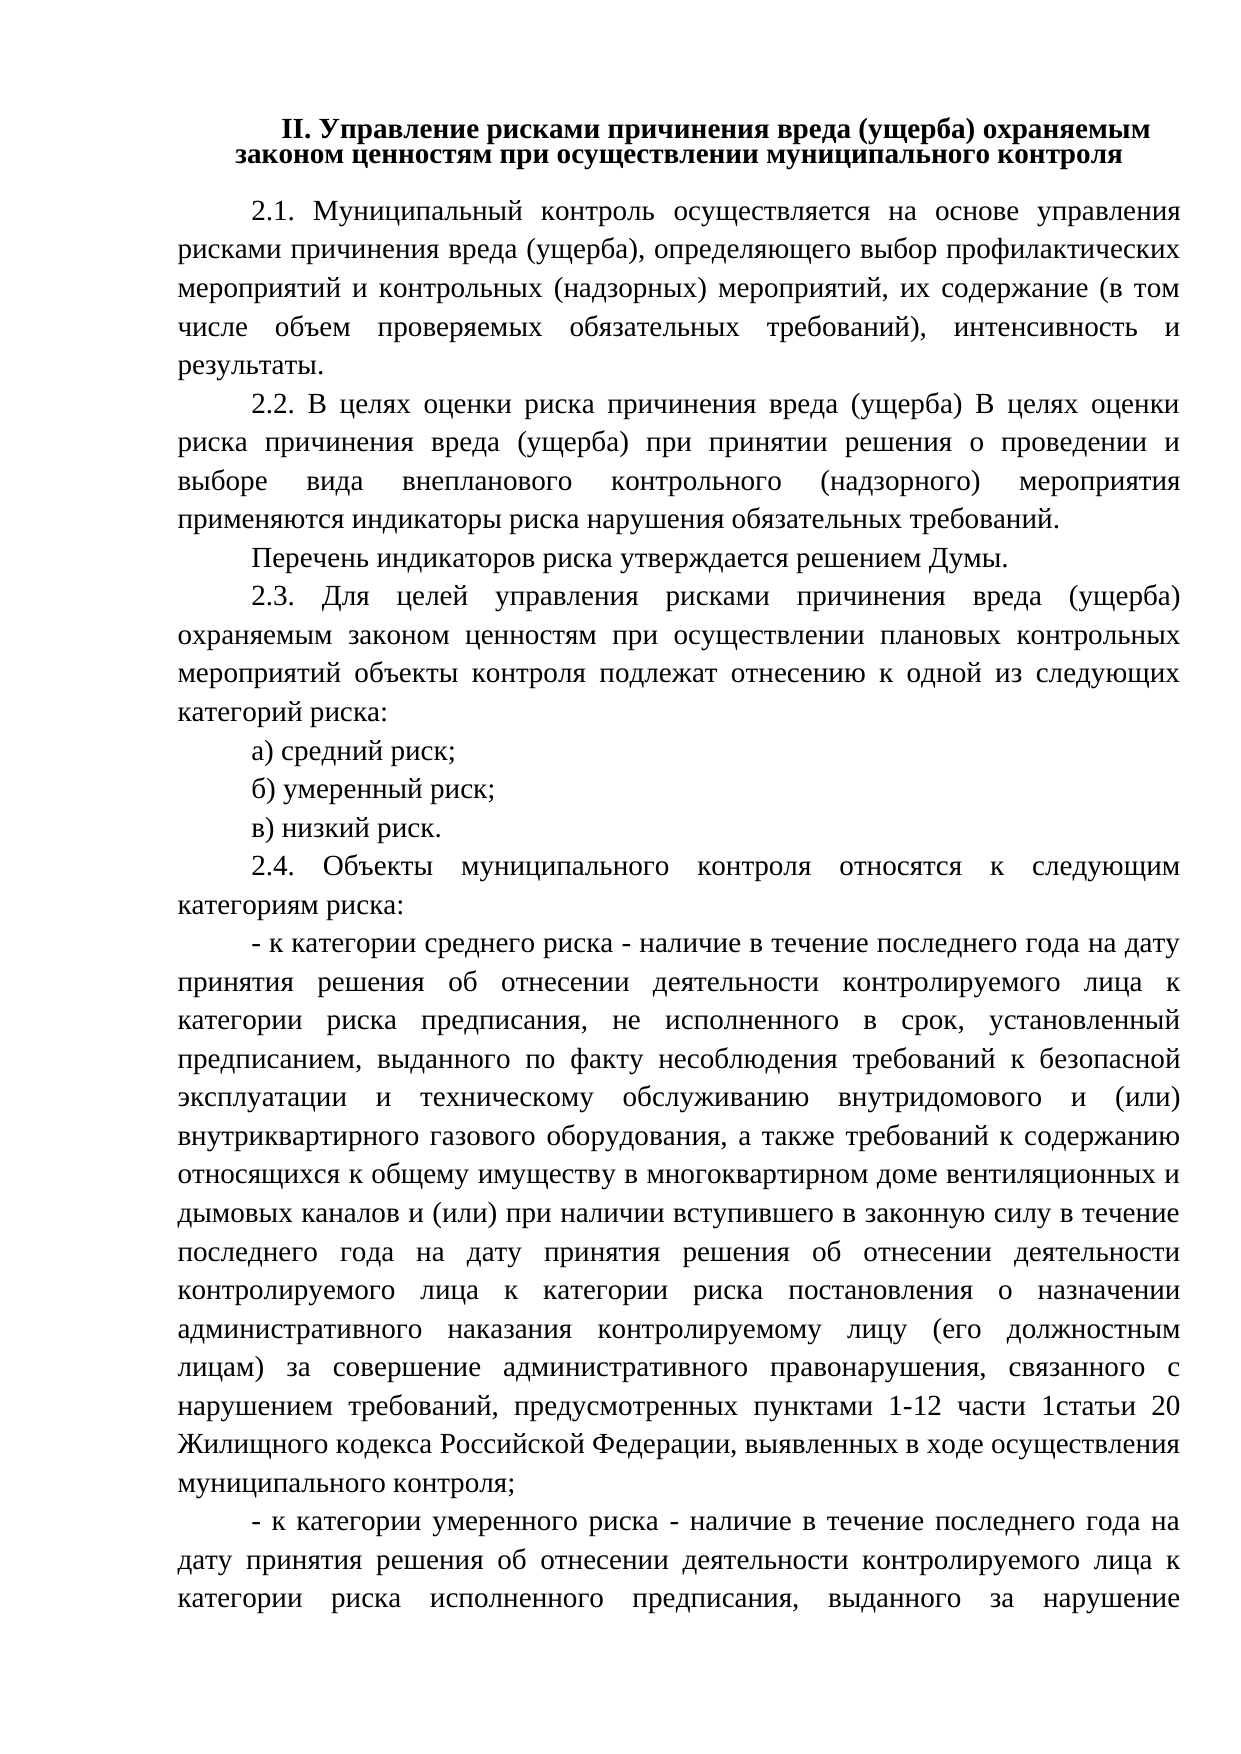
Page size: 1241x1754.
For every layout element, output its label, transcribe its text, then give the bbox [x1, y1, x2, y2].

text 2.1. Муниципальный контроль осуществляется на основе управления рисками причинения вреда (ущерба), определяющего выбор профилактических мероприятий и контрольных (надзорных) мероприятий, их содержание (в том числе объем проверяемых обязательных требований), интенсивность и результаты. [177, 193, 1181, 381]
text в) низкий риск. [177, 810, 1181, 843]
text 2.2. В целях оценки риска причинения вреда (ущерба) В целях оценки риска причинения вреда (ущерба) при принятии решения о проведении и выборе вида внепланового контрольного (надзорного) мероприятия применяются индикаторы риска нарушения обязательных требований. [177, 386, 1181, 535]
text 2.3. Для целей управления рисками причинения вреда (ущерба) охраняемым законом ценностям при осуществлении плановых контрольных мероприятий объекты контроля подлежат отнесению к одной из следующих категорий риска: [177, 578, 1181, 728]
text а) средний риск; [177, 733, 1181, 766]
text II. Управление рисками причинения вреда (ущерба) охраняемым законом ценностям при осуществлении муниципального контроля [177, 118, 1181, 168]
text - к категории среднего риска - наличие в течение последнего года на дату принятия решения об отнесении деятельности контролируемого лица к категории риска предписания, не исполненного в срок, установленный предписанием, выданного по факту несоблюдения требований к безопасной эксплуатации и техническому обслуживанию внутридомового и (или) внутриквартирного газового оборудования, а также требований к содержанию относящихся к общему имуществу в многоквартирном доме вентиляционных и дымовых каналов и (или) при наличии вступившего в законную силу в течение последнего года на дату принятия решения об отнесении деятельности контролируемого лица к категории риска постановления о назначении административного наказания контролируемому лицу (его должностным лицам) за совершение административного правонарушения, связанного с нарушением требований, предусмотренных пунктами 1-12 части 1статьи 20 Жилищного кодекса Российской Федерации, выявленных в ходе осуществления муниципального контроля; [177, 925, 1181, 1498]
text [177, 1503, 1181, 1614]
text 2.4. Объекты муниципального контроля относятся к следующим категориям риска: [177, 848, 1181, 920]
text б) умеренный риск; [177, 771, 1181, 805]
text Перечень индикаторов риска утверждается решением Думы. [177, 540, 1181, 573]
